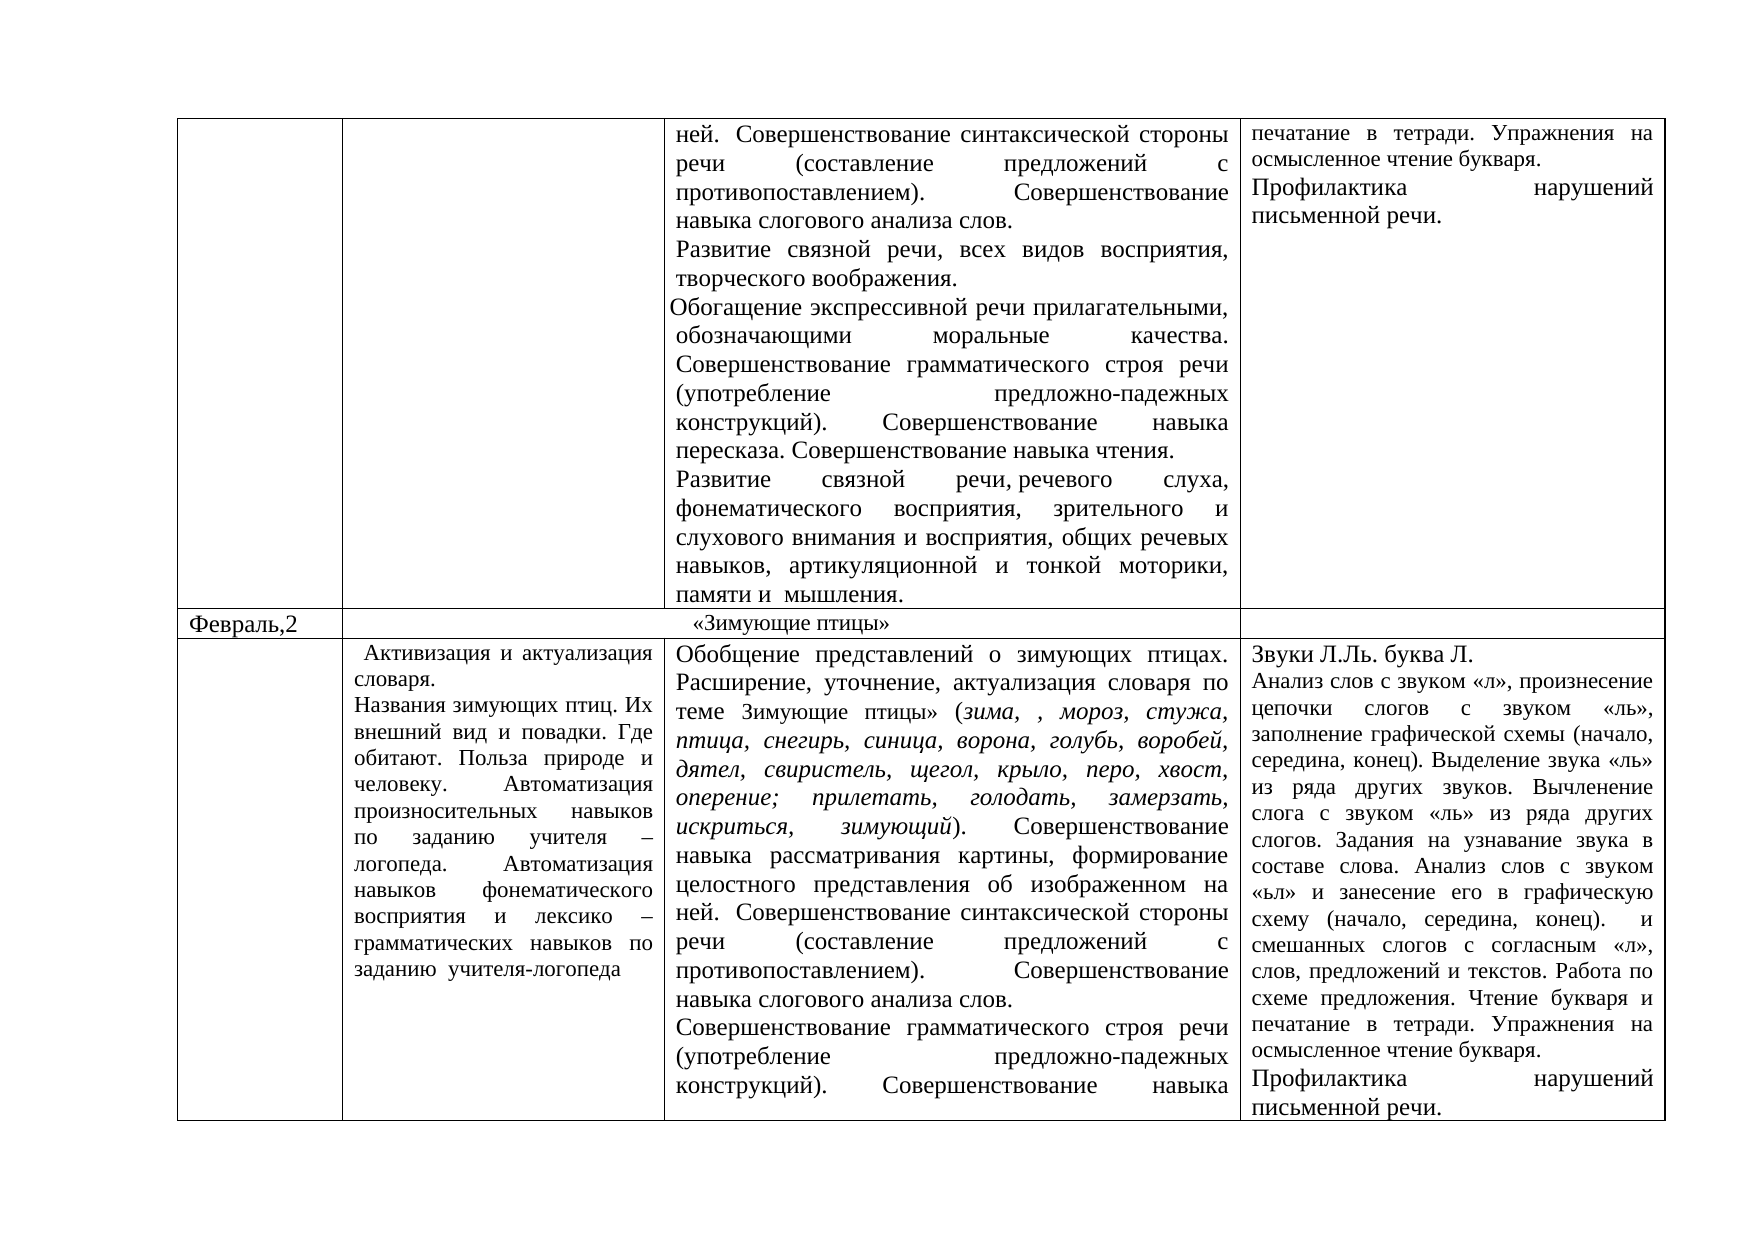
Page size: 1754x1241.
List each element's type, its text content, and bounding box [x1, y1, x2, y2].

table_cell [1241, 639, 1664, 1120]
table_cell «Зимующие птицы» [343, 609, 1240, 638]
table_cell [178, 639, 342, 1120]
table_cell [178, 119, 342, 608]
table_cell Февраль,2 [178, 609, 342, 638]
table_cell [1241, 609, 1664, 638]
table_cell [343, 119, 664, 608]
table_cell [1241, 119, 1664, 608]
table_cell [665, 119, 1240, 608]
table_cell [665, 639, 1240, 1120]
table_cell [343, 639, 664, 1120]
